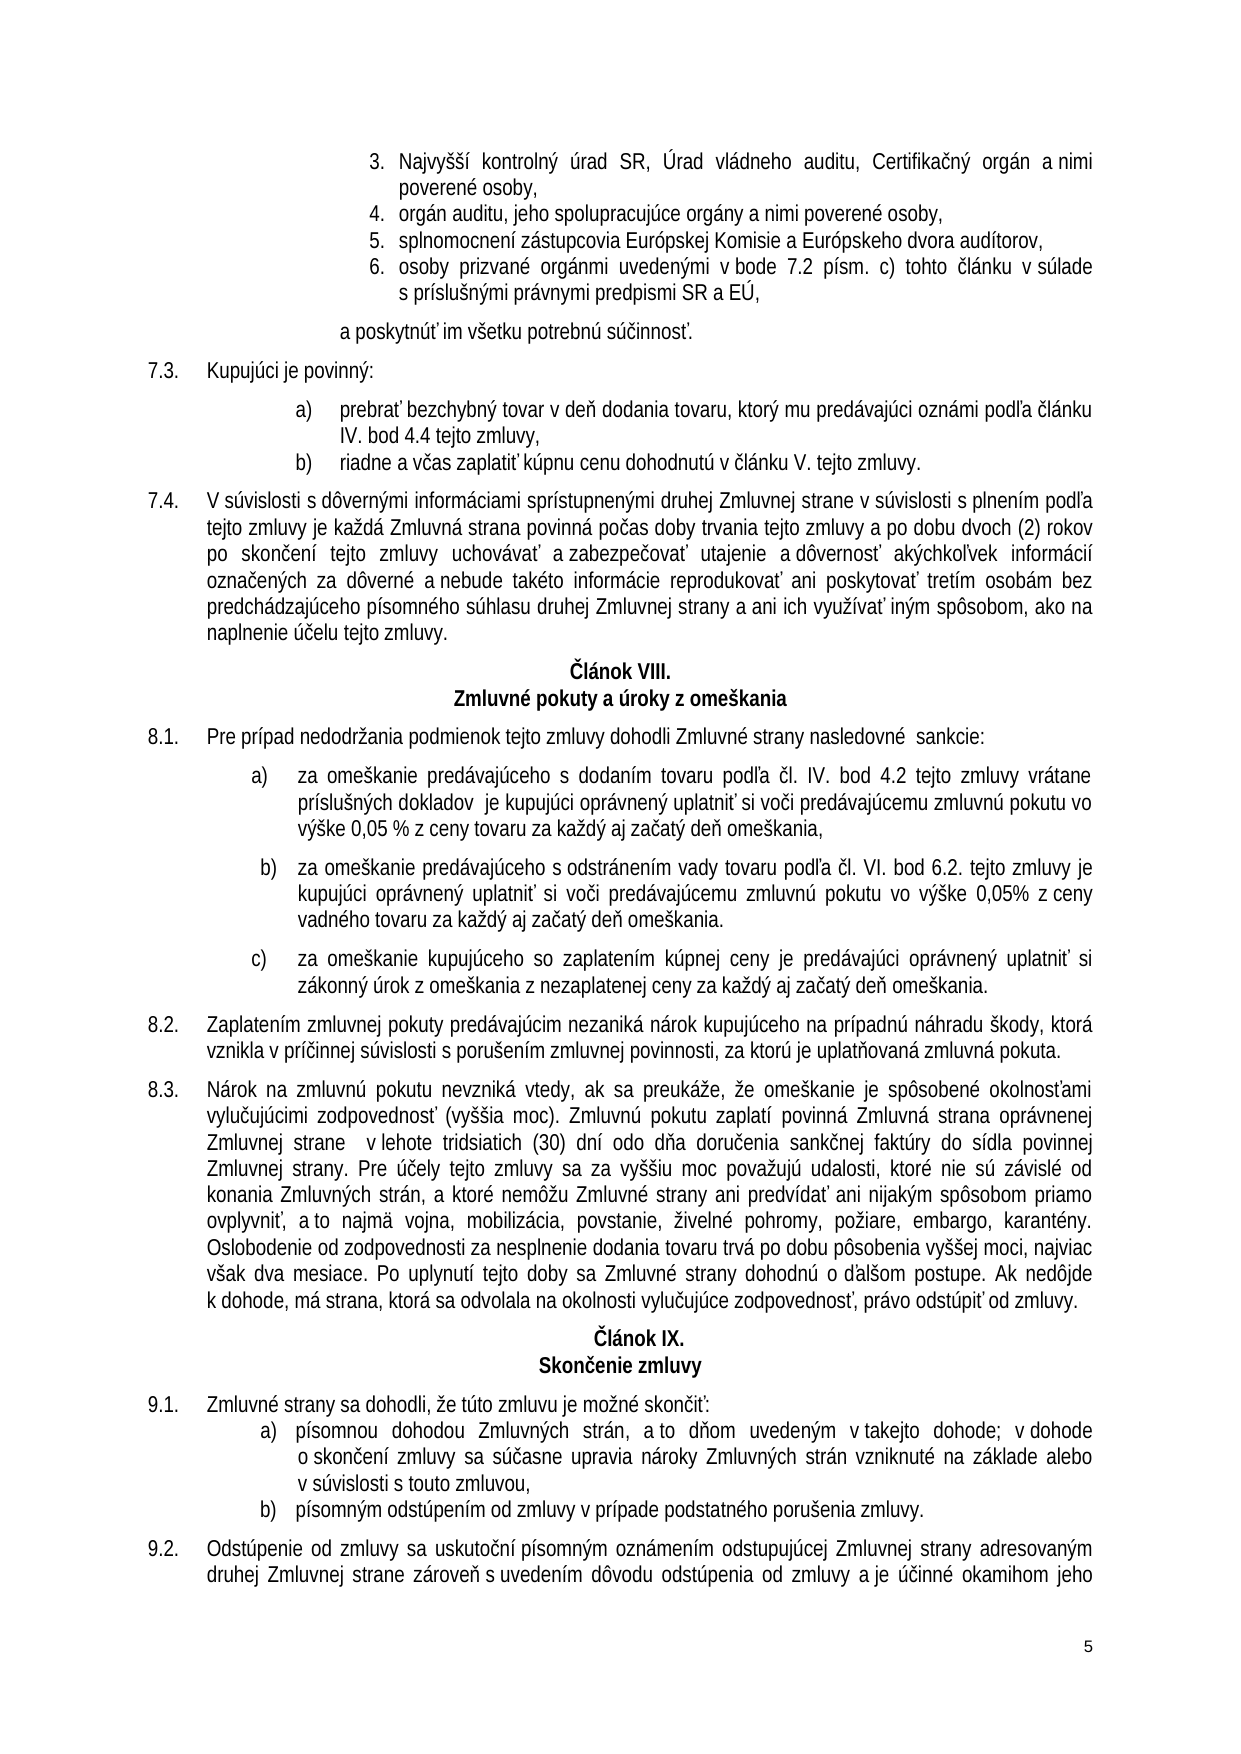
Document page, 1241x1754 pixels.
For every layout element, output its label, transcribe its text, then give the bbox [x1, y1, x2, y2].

list orgán auditu, jeho spolupracujúce orgány a nimi poverené osoby, [369, 200, 1093, 227]
list písomným odstúpením od zmluvy v prípade podstatného porušenia zmluvy. [260, 1496, 1093, 1522]
list 8.3. Nárok na zmluvnú pokutu nevzniká vtedy, ak sa preukáže, že omeškanie je spôsobené okolnosťami vylučujúcimi zodpovednosť (vyššia moc). Zmluvnú pokutu zaplatí povinná Zmluvná strana oprávnenej Zmluvnej strane v lehote tridsiatich (30) dní odo dňa doručenia sankčnej faktúry do sídla povinnej Zmluvnej strany. Pre účely tejto zmluvy sa za vyššiu moc považujú udalosti, ktoré nie sú závislé od konania Zmluvných strán, a ktoré nemôžu Zmluvné strany ani predvídať ani nijakým spôsobom priamo ovplyvniť, a to najmä vojna, mobilizácia, povstanie, živelné pohromy, požiare, embargo, karantény. Oslobodenie od zodpovednosti za nesplnenie dodania tovaru trvá po dobu pôsobenia vyššej moci, najviac však dva mesiace. Po uplynutí tejto doby sa Zmluvné strany dohodnú o ďalšom postupe. Ak nedôjde k dohode, má strana, ktorá sa odvolala na okolnosti vylučujúce zodpovednosť, právo odstúpiť od zmluvy. [148, 1076, 1093, 1313]
list V súvislosti s dôvernými informáciami sprístupnenými druhej Zmluvnej strane v súvislosti s plnením podľa tejto zmluvy je každá Zmluvná strana povinná počas doby trvania tejto zmluvy a po dobu dvoch (2) rokov po skončení tejto zmluvy uchovávať a zabezpečovať utajenie a dôvernosť akýchkoľvek informácií označených za dôverné a nebude takéto informácie reprodukovať ani poskytovať tretím osobám bez predchádzajúceho písomného súhlasu druhej Zmluvnej strany a ani ich využívať iným spôsobom, ako na naplnenie účelu tejto zmluvy. [148, 487, 1093, 646]
list Zmluvné strany sa dohodli, že túto zmluvu je možné skončiť: [148, 1391, 1093, 1417]
text Skončenie zmluvy [148, 1352, 1093, 1378]
text Článok VIII. [148, 658, 1093, 684]
list Pre prípad nedodržania podmienok tejto zmluvy dohodli Zmluvné strany nasledovné sankcie: [148, 723, 1093, 750]
list Článok IX. [185, 1325, 1093, 1352]
list splnomocnení zástupcovia Európskej Komisie a Európskeho dvora audítorov, [369, 227, 1093, 253]
list osoby prizvané orgánmi uvedenými v bode 7.2 písm. c) tohto článku v súlade s príslušnými právnymi predpismi SR a EÚ, [369, 253, 1093, 306]
list a poskytnúť im všetku potrebnú súčinnosť. [339, 318, 1093, 344]
list za omeškanie predávajúceho s dodaním tovaru podľa čl. IV. bod 4.2 tejto zmluvy vrátane príslušných dokladov je kupujúci oprávnený uplatniť si voči predávajúcemu zmluvnú pokutu vo výške 0,05 % z ceny tovaru za každý aj začatý deň omeškania, [251, 762, 1093, 841]
list prebrať bezchybný tovar v deň dodania tovaru, ktorý mu predávajúci oznámi podľa článku IV. bod 4.4 tejto zmluvy, [295, 396, 1093, 449]
list riadne a včas zaplatiť kúpnu cenu dohodnutú v článku V. tejto zmluvy. [295, 449, 1093, 475]
list Zaplatením zmluvnej pokuty predávajúcim nezaniká nárok kupujúceho na prípadnú náhradu škody, ktorá vznikla v príčinnej súvislosti s porušením zmluvnej povinnosti, za ktorú je uplatňovaná zmluvná pokuta. [148, 1011, 1093, 1063]
list Kupujúci je povinný: [148, 357, 1093, 383]
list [148, 1535, 1093, 1588]
list za omeškanie kupujúceho so zaplatením kúpnej ceny je predávajúci oprávnený uplatniť si zákonný úrok z omeškania z nezaplatenej ceny za každý aj začatý deň omeškania. [251, 945, 1093, 998]
list za omeškanie predávajúceho s odstránením vady tovaru podľa čl. VI. bod 6.2. tejto zmluvy je kupujúci oprávnený uplatniť si voči predávajúcemu zmluvnú pokutu vo výške 0,05% z ceny vadného tovaru za každý aj začatý deň omeškania. [260, 854, 1093, 933]
list písomnou dohodou Zmluvných strán, a to dňom uvedeným v takejto dohode; v dohode o skončení zmluvy sa súčasne upravia nároky Zmluvných strán vzniknuté na základe alebo v súvislosti s touto zmluvou, [260, 1417, 1093, 1496]
text Zmluvné pokuty a úroky z omeškania [148, 684, 1093, 711]
list Najvyšší kontrolný úrad SR, Úrad vládneho auditu, Certifikačný orgán a nimi poverené osoby, [369, 148, 1093, 200]
